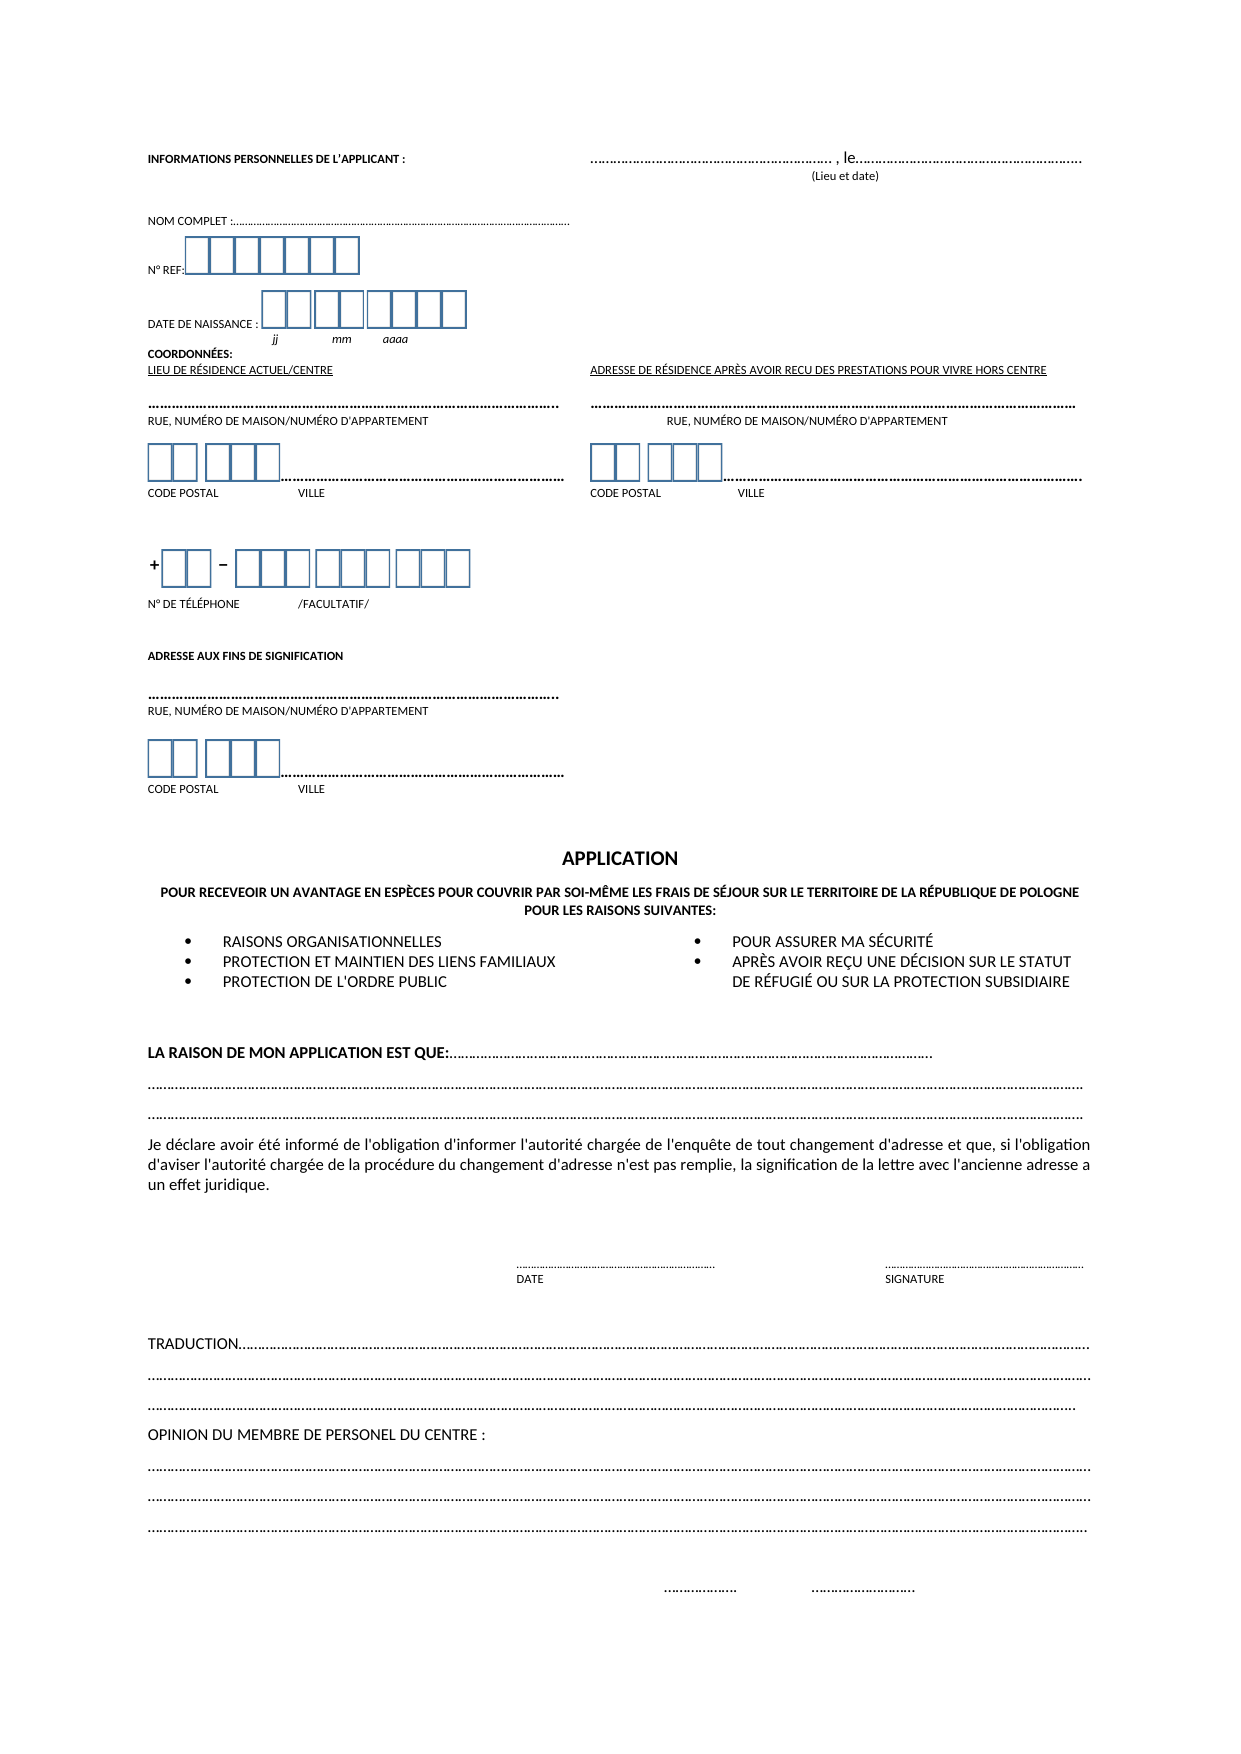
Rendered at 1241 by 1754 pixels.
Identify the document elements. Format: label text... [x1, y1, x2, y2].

text …………………………………………………………………………………………………………………………………………………………………………………………………………………………………………………………………………………………………………………………………………………………………………………………………………………………………………………………………………………………………………………………………………………………………………………………………………………………………………………………………………….. [148, 1455, 1093, 1536]
text OPINION DU MEMBRE DE PERSONEL DU CENTRE : [148, 1425, 1093, 1445]
text RUE, NUMÉRO DE MAISON/NUMÉRO D'APPARTEMENT RUE, NUMÉRO DE MAISON/NUMÉRO D'APPARTEMENT [148, 413, 1093, 428]
picture [205, 443, 281, 482]
picture [590, 443, 640, 482]
picture [647, 443, 723, 482]
text ………………………………………………………………………………………………………………………………………………………………………………………………………………………. [148, 1073, 1093, 1093]
text CODE POSTAL VILLE [148, 781, 1093, 797]
text TRADUCTION…………………………………………………………………………………………………………………………………………………………………………………………………………………………………………………………………………………………………………………………………………………………………………………………………………………………………………………………………………………………………………………………………………………………………………………………………………………………………………………….. [148, 1333, 1093, 1414]
text RUE, NUMÉRO DE MAISON/NUMÉRO D'APPARTEMENT [148, 704, 1093, 719]
picture [147, 739, 198, 778]
text DATE DE NAISSANCE : [148, 290, 1093, 331]
list PROTECTION ET MAINTIEN DES LIENS FAMILIAUX [185, 951, 583, 972]
text N° DE TÉLÉPHONE /FACULTATIF/ [148, 597, 1093, 612]
text NOM COMPLET :……………………………………………………………………………………………………… [148, 214, 1093, 229]
text INFORMATIONS PERSONNELLES DE L’APPLICANT : ……………………………………………………… , le………………………………………………….. [148, 148, 1093, 168]
list RAISONS ORGANISATIONNELLES [185, 931, 583, 951]
text LIEU DE RÉSIDENCE ACTUEL/CENTRE ADRESSE DE RÉSIDENCE APRÈS AVOIR RECU DES PRESTATIONS POUR VIVRE HORS CENTRE [148, 362, 1093, 377]
text POUR RECEVEOIR UN AVANTAGE EN ESPÈCES POUR COUVRIR PAR SOI-MÊME LES FRAIS DE SÉJOUR SUR LE TERRITOIRE DE LA RÉPUBLIQUE DE POLOGNE POUR LES RAISONS SUIVANTES: [148, 883, 1093, 919]
text ……………………………………………………………… ………………………………………………………………………………. [148, 443, 1093, 486]
picture [184, 236, 360, 275]
text jj mm aaaa [148, 331, 1093, 347]
text (Lieu et date) [148, 168, 1093, 183]
text N° REF: [148, 237, 1093, 278]
list POUR ASSURER MA SÉCURITÉ [694, 931, 1093, 951]
list APRÈS AVOIR REÇU UNE DÉCISION SUR LE STATUT DE RÉFUGIÉ OU SUR LA PROTECTION SUBSIDIAIRE [694, 951, 1093, 992]
text ………………………………………………………………………………………………………………………………………………………………………………………………………………………. [148, 1104, 1093, 1124]
picture [205, 739, 281, 778]
text DATE SIGNATURE [443, 1271, 1093, 1287]
picture [315, 549, 391, 588]
text LA RAISON DE MON APPLICATION EST QUE:……………………………………………………………………………………………………………… [148, 1043, 1093, 1063]
text ADRESSE AUX FINS DE SIGNIFICATION [148, 648, 1093, 663]
picture [147, 443, 198, 482]
text ⁺ ⁻ [148, 549, 1093, 597]
picture [261, 290, 312, 329]
list Je déclare avoir été informé de l'obligation d'informer l'autorité chargée de l'enquête de tout changement d'adresse et que, si l'obligation d'aviser l'autorité chargée de la procédure du changement d'adresse n'est pas remplie, la signification de la lettre avec l'ancienne adresse a un effet juridique. [148, 1134, 1093, 1195]
list PROTECTION DE L'ORDRE PUBLIC [185, 972, 583, 992]
text CODE POSTAL VILLE CODE POSTAL VILLE [148, 486, 1093, 501]
text ………………. ……………………… [148, 1577, 1093, 1597]
picture [161, 549, 212, 588]
text ………………………………………………………………………………………….. …………………………………………………………………………………………………………… [148, 393, 1093, 413]
picture [366, 290, 467, 329]
text …………………………………………………………… …………………………………………………………… [443, 1256, 1093, 1271]
text APPLICATION [148, 845, 1093, 871]
picture [314, 290, 364, 329]
text COORDONNÉES: [148, 347, 1093, 362]
text ……………………………………………………………… [148, 739, 1093, 781]
text ………………………………………………………………………………………….. [148, 683, 1093, 704]
picture [395, 549, 471, 588]
picture [235, 549, 311, 588]
